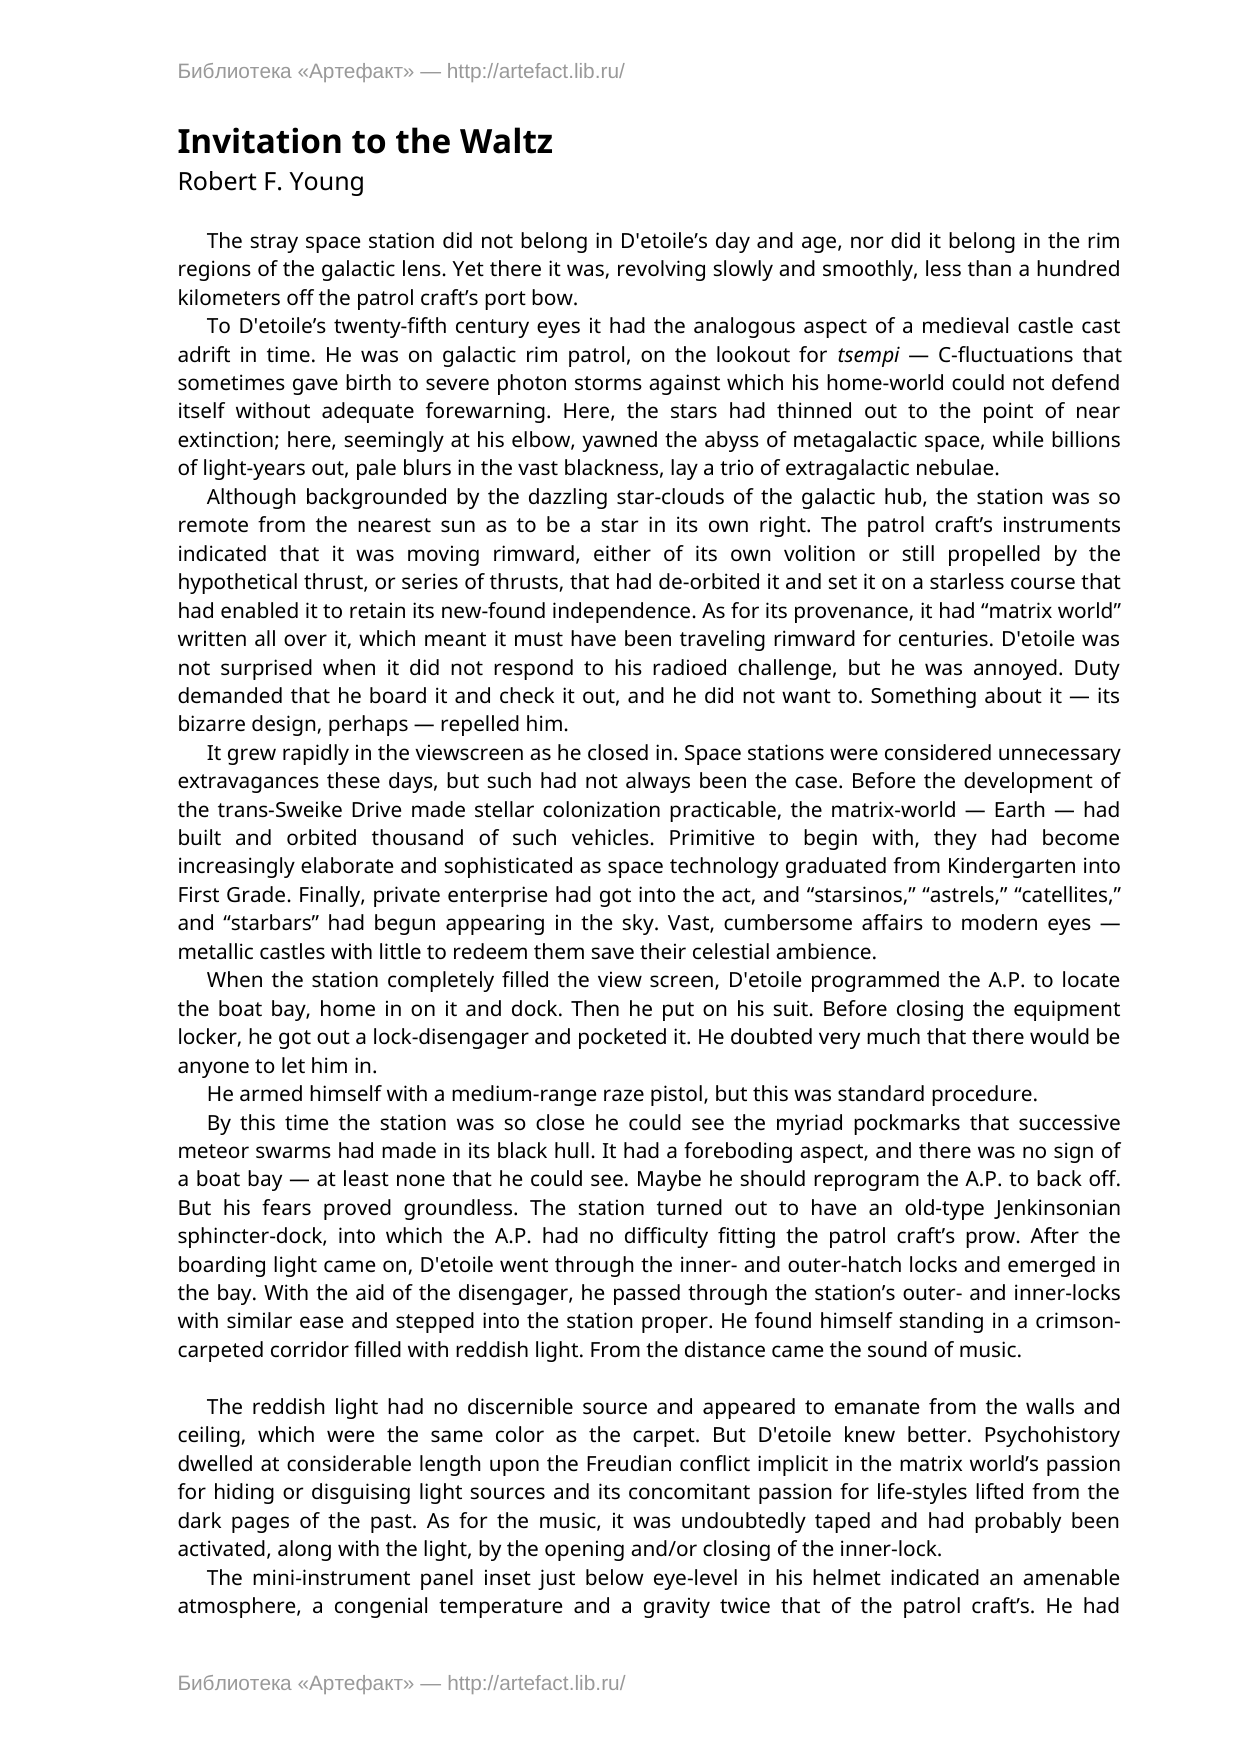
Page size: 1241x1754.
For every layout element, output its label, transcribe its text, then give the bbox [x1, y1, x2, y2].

text Although backgrounded by the dazzling star-clouds of the galactic hub, the station was so remote from the nearest sun as to be a star in its own right. The patrol craft’s instruments indicated that it was moving rimward, either of its own volition or still propelled by the hypothetical thrust, or series of thrusts, that had de-orbited it and set it on a starless course that had enabled it to retain its new-found independence. As for its provenance, it had “matrix world” written all over it, which meant it must have been traveling rimward for centuries. D'etoile was not surprised when it did not respond to his radioed challenge, but he was annoyed. Duty demanded that he board it and check it out, and he did not want to. Something about it — its bizarre design, perhaps — repelled him. [177, 482, 1122, 738]
text To D'etoile’s twenty-fifth century eyes it had the analogous aspect of a medieval castle cast adrift in time. He was on galactic rim patrol, on the lookout for tsempi — C-fluctuations that sometimes gave birth to severe photon storms against which his home-world could not defend itself without adequate forewarning. Here, the stars had thinned out to the point of near extinction; here, seemingly at his elbow, yawned the abyss of metagalactic space, while billions of light-years out, pale blurs in the vast blackness, lay a trio of extragalactic nebulae. [177, 311, 1122, 482]
text The stray space station did not belong in D'etoile’s day and age, nor did it belong in the rim regions of the galactic lens. Yet there it was, revolving slowly and smoothly, less than a hundred kilometers off the patrol craft’s port bow. [177, 226, 1122, 311]
text The reddish light had no discernible source and appeared to emanate from the walls and ceiling, which were the same color as the carpet. But D'etoile knew better. Psychohistory dwelled at considerable length upon the Freudian conflict implicit in the matrix world’s passion for hiding or disguising light sources and its concomitant passion for life-styles lifted from the dark pages of the past. As for the music, it was undoubtedly taped and had probably been activated, along with the light, by the opening and/or closing of the inner-lock. [177, 1392, 1122, 1563]
text Invitation to the Waltz [177, 118, 1122, 163]
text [177, 1563, 1122, 1619]
text By this time the station was so close he could see the myriad pockmarks that successive meteor swarms had made in its black hull. It had a foreboding aspect, and there was no sign of a boat bay — at least none that he could see. Maybe he should reprogram the A.P. to back off. But his fears proved groundless. The station turned out to have an old-type Jenkinsonian sphincter-dock, into which the A.P. had no difficulty fitting the patrol craft’s prow. After the boarding light came on, D'etoile went through the inner- and outer-hatch locks and emerged in the bay. With the aid of the disengager, he passed through the station’s outer- and inner-locks with similar ease and stepped into the station proper. He found himself standing in a crimson-carpeted corridor filled with reddish light. From the distance came the sound of music. [177, 1108, 1122, 1363]
text It grew rapidly in the viewscreen as he closed in. Space stations were considered unnecessary extravagances these days, but such had not always been the case. Before the development of the trans-Sweike Drive made stellar colonization practicable, the matrix-world — Earth — had built and orbited thousand of such vehicles. Primitive to begin with, they had become increasingly elaborate and sophisticated as space technology graduated from Kindergarten into First Grade. Finally, private enterprise had got into the act, and “starsinos,” “astrels,” “catellites,” and “starbars” had begun appearing in the sky. Vast, cumbersome affairs to modern eyes — metallic castles with little to redeem them save their celestial ambience. [177, 738, 1122, 965]
text Robert F. Young [177, 163, 1122, 198]
text When the station completely filled the view screen, D'etoile programmed the A.P. to locate the boat bay, home in on it and dock. Then he put on his suit. Before closing the equipment locker, he got out a lock-disengager and pocketed it. He doubted very much that there would be anyone to let him in. [177, 965, 1122, 1079]
text He armed himself with a medium-range raze pistol, but this was standard procedure. [177, 1079, 1122, 1108]
